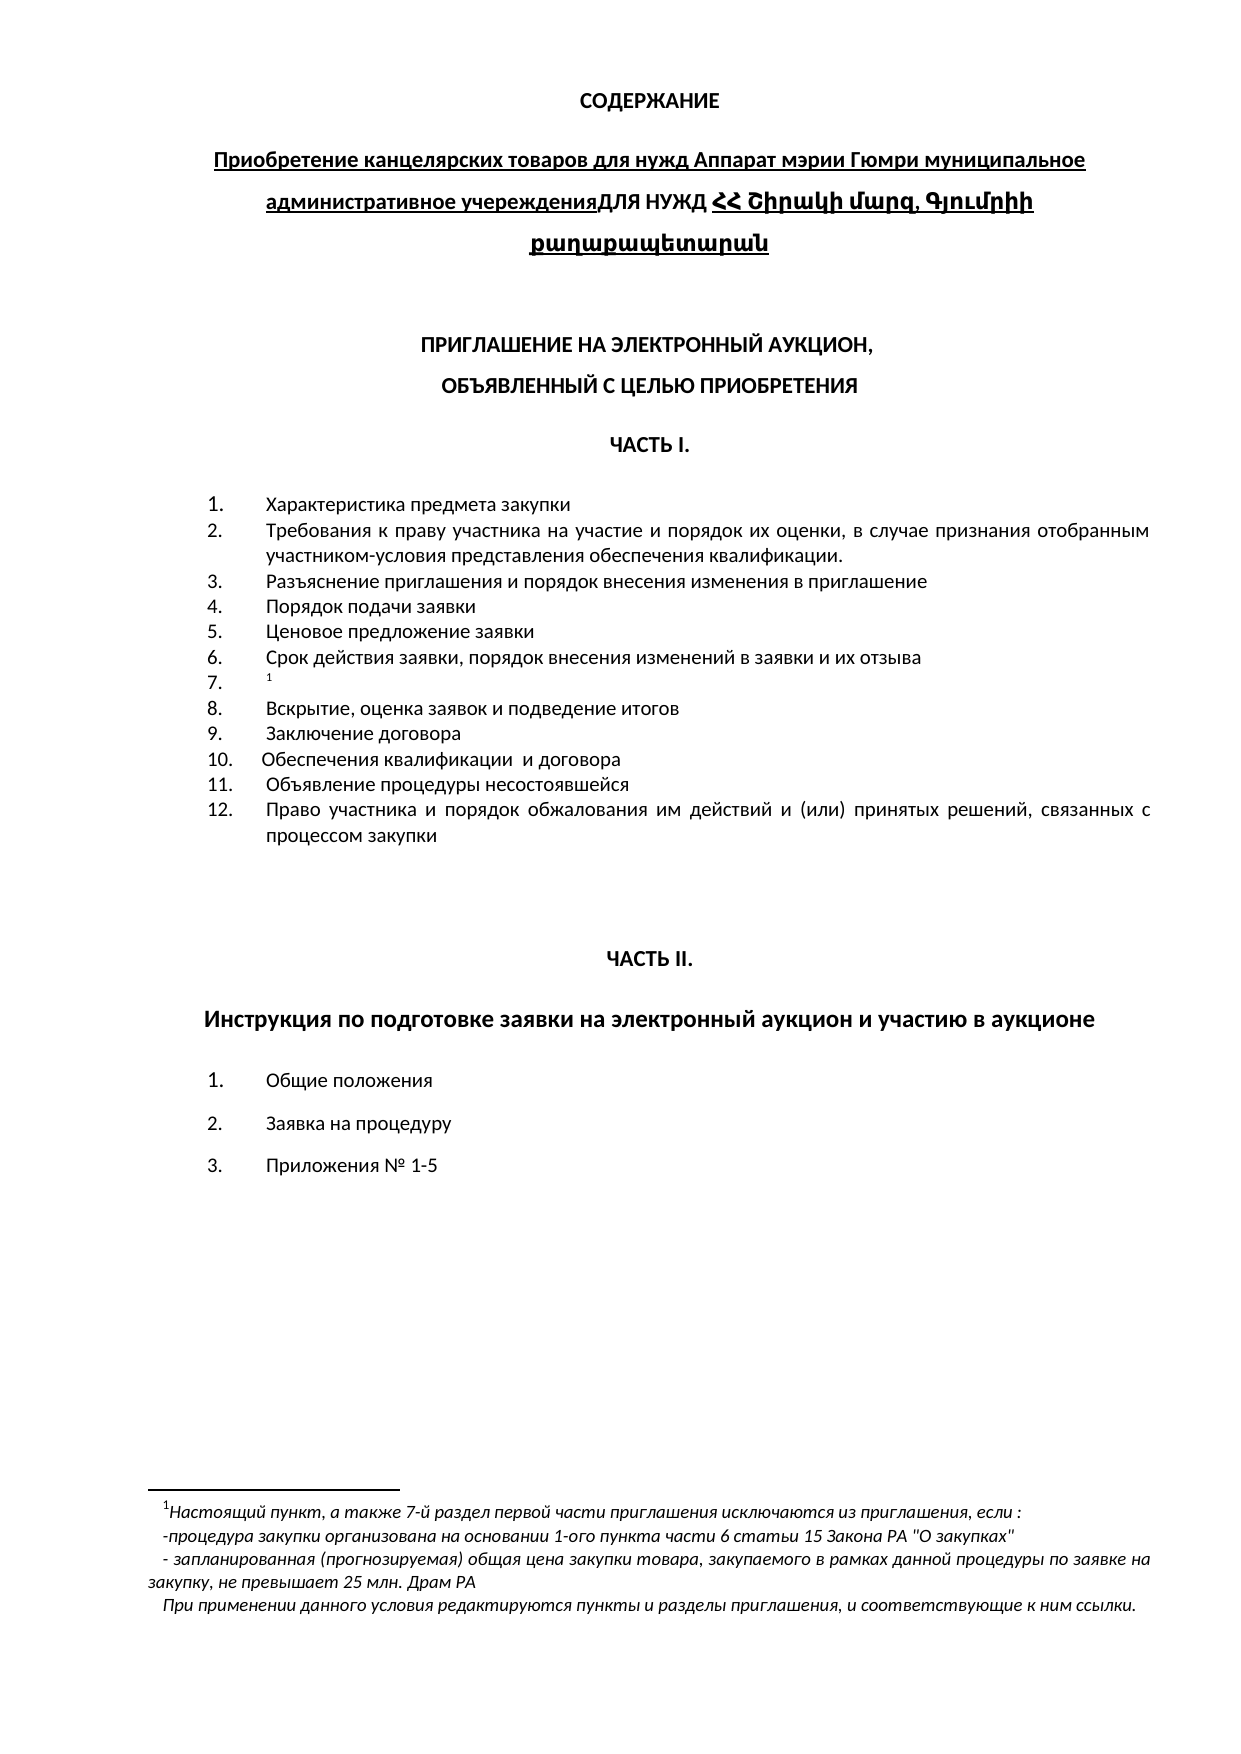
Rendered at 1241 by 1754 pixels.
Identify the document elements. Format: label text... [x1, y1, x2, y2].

text Приобретение канцелярских товаров для нужд Аппарат мэрии Гюмри муниципальное административное учережденияДЛЯ НУЖД ՀՀ Շիրակի մարզ, Գյումրիի քաղաքապետարան [148, 145, 1152, 257]
text 1. Общие положения [207, 1065, 1152, 1093]
text 5. Ценовое предложение заявки [207, 619, 1152, 644]
text 7. [207, 669, 1152, 695]
text 6. Срок действия заявки, порядок внесения изменений в заявки и их отзыва [207, 644, 1152, 669]
text 10. Обеспечения квалификации и договора [207, 746, 1152, 771]
text 9. Заключение договора [207, 720, 1152, 746]
text 1. Характеристика предмета закупки [207, 489, 1152, 517]
text 2. Требования к праву участника на участие и порядок их оценки, в случае признания отобранным участником-условия представления обеспечения квалификации. [207, 517, 1152, 568]
text 11. Объявление процедуры несостоявшейся [207, 771, 1152, 797]
text 3. Приложения № 1-5 [207, 1152, 1152, 1177]
text СОДЕРЖАНИЕ [148, 86, 1152, 114]
text 12. Право участника и порядок обжалования им действий и (или) принятых решений, связанных с процессом закупки [207, 797, 1152, 847]
text 3. Разъяснение приглашения и порядок внесения изменения в приглашение [207, 568, 1152, 593]
text ЧАСТЬ II. [148, 944, 1152, 972]
text Инструкция по подготовке заявки на электронный аукцион и участию в аукционе [148, 1003, 1152, 1033]
text ПРИГЛАШЕНИЕ НА ЭЛЕКТРОННЫЙ АУКЦИОН, ОБЪЯВЛЕННЫЙ С ЦЕЛЬЮ ПРИОБРЕТЕНИЯ [148, 330, 1152, 400]
text 2. Заявка на процедуру [207, 1110, 1152, 1135]
text 8. Вскрытие, оценка заявок и подведение итогов [207, 695, 1152, 720]
text ЧАСТЬ I. [148, 430, 1152, 458]
text 4. Порядок подачи заявки [207, 593, 1152, 619]
